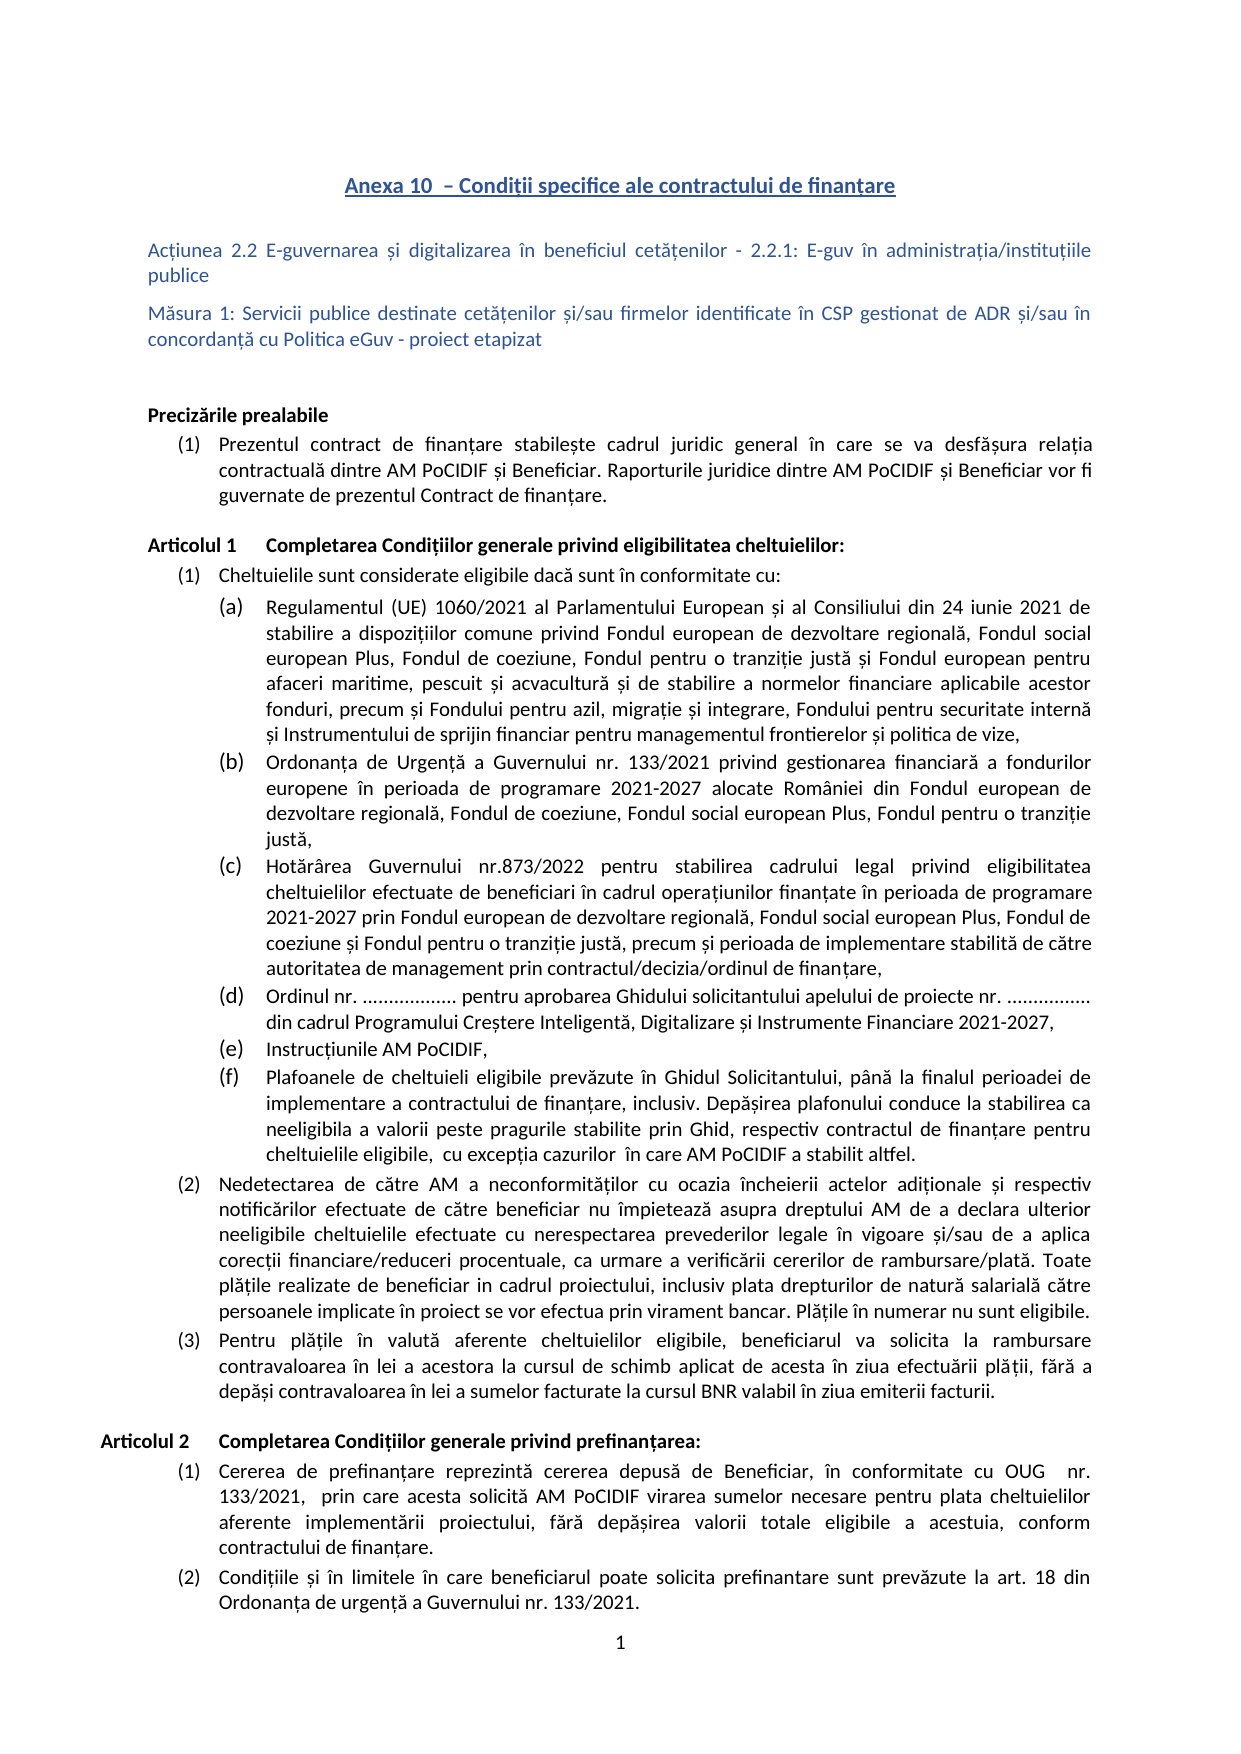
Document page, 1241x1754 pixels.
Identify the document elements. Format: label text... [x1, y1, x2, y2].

text Acțiunea 2.2 E-guvernarea și digitalizarea în beneficiul cetățenilor - 2.2.1: E-guv în administrația/instituțiile publice [148, 212, 1093, 288]
subtitle Măsura 1: Servicii publice destinate cetățenilor și/sau firmelor identificate în CSP gestionat de ADR și/sau în concordanță cu Politica eGuv - proiect etapizat [148, 301, 1093, 351]
subtitle Anexa 10 – Condiţii specifice ale contractului de finanţare [148, 171, 1093, 199]
list Instrucțiunile AM PoCIDIF, [218, 1034, 1093, 1062]
list Cheltuielile sunt considerate eligibile dacă sunt în conformitate cu: [177, 562, 1093, 588]
text Completarea Condițiilor generale privind prefinanțarea: [100, 1429, 1093, 1454]
list Precizările prealabile [148, 402, 1093, 427]
list Condițiile și în limitele în care beneficiarul poate solicita prefinantare sunt prevăzute la art. 18 din Ordonanţa de urgenţă a Guvernului nr. 133/2021. [177, 1564, 1093, 1615]
list Ordinul nr. .................. pentru aprobarea Ghidului solicitantului apelului de proiecte nr. ................ din cadrul Programului Creștere Inteligentă, Digitalizare și Instrumente Financiare 2021-2027, [218, 981, 1093, 1034]
text Hotărârea Guvernului nr.873/2022 pentru stabilirea cadrului legal privind eligibilitatea cheltuielilor efectuate de beneficiari în cadrul operaţiunilor finanţate în perioada de programare 2021-2027 prin Fondul european de dezvoltare regională, Fondul social european Plus, Fondul de coeziune şi Fondul pentru o tranziţie justă, precum şi perioada de implementare stabilită de către autoritatea de management prin contractul/decizia/ordinul de finanţare, [218, 851, 1093, 981]
list Nedetectarea de către AM a neconformităților cu ocazia încheierii actelor adiționale și respectiv notificărilor efectuate de către beneficiar nu împietează asupra dreptului AM de a declara ulterior neeligibile cheltuielile efectuate cu nerespectarea prevederilor legale în vigoare și/sau de a aplica corecţii financiare/reduceri procentuale, ca urmare a verificării cererilor de rambursare/plată. Toate plățile realizate de beneficiar in cadrul proiectului, inclusiv plata drepturilor de natură salarială către persoanele implicate în proiect se vor efectua prin virament bancar. Plățile în numerar nu sunt eligibile. [177, 1171, 1093, 1323]
list Prezentul contract de finanţare stabileşte cadrul juridic general în care se va desfăşura relaţia contractuală dintre AM PoCIDIF şi Beneficiar. Raporturile juridice dintre AM PoCIDIF şi Beneficiar vor fi guvernate de prezentul Contract de finanţare. [177, 431, 1093, 508]
list Ordonanța de Urgență a Guvernului nr. 133/2021 privind gestionarea financiară a fondurilor europene în perioada de programare 2021-2027 alocate României din Fondul european de dezvoltare regională, Fondul de coeziune, Fondul social european Plus, Fondul pentru o tranziție justă, [218, 747, 1093, 851]
list Regulamentul (UE) 1060/2021 al Parlamentului European și al Consiliului din 24 iunie 2021 de stabilire a dispozițiilor comune privind Fondul european de dezvoltare regională, Fondul social european Plus, Fondul de coeziune, Fondul pentru o tranziție justă și Fondul european pentru afaceri maritime, pescuit și acvacultură și de stabilire a normelor financiare aplicabile acestor fonduri, precum și Fondului pentru azil, migrație și integrare, Fondului pentru securitate internă și Instrumentului de sprijin financiar pentru managementul frontierelor și politica de vize, [218, 592, 1093, 747]
list Completarea Condițiilor generale privind eligibilitatea cheltuielilor: [148, 533, 1093, 558]
list Plafoanele de cheltuieli eligibile prevăzute în Ghidul Solicitantului, până la finalul perioadei de implementare a contractului de finanțare, inclusiv. Depășirea plafonului conduce la stabilirea ca neeligibila a valorii peste pragurile stabilite prin Ghid, respectiv contractul de finanțare pentru cheltuielile eligibile, cu excepția cazurilor în care AM PoCIDIF a stabilit altfel. [218, 1062, 1093, 1167]
list Cererea de prefinanțare reprezintă cererea depusă de Beneficiar, în conformitate cu OUG nr. 133/2021, prin care acesta solicită AM PoCIDIF virarea sumelor necesare pentru plata cheltuielilor aferente implementării proiectului, fără depășirea valorii totale eligibile a acestuia, conform contractului de finanțare. [177, 1458, 1093, 1560]
list Pentru plăţile în valută aferente cheltuielilor eligibile, beneficiarul va solicita la rambursare contravaloarea în lei a acestora la cursul de schimb aplicat de acesta în ziua efectuării plăţii, fără a depăşi contravaloarea în lei a sumelor facturate la cursul BNR valabil în ziua emiterii facturii. [177, 1327, 1093, 1404]
